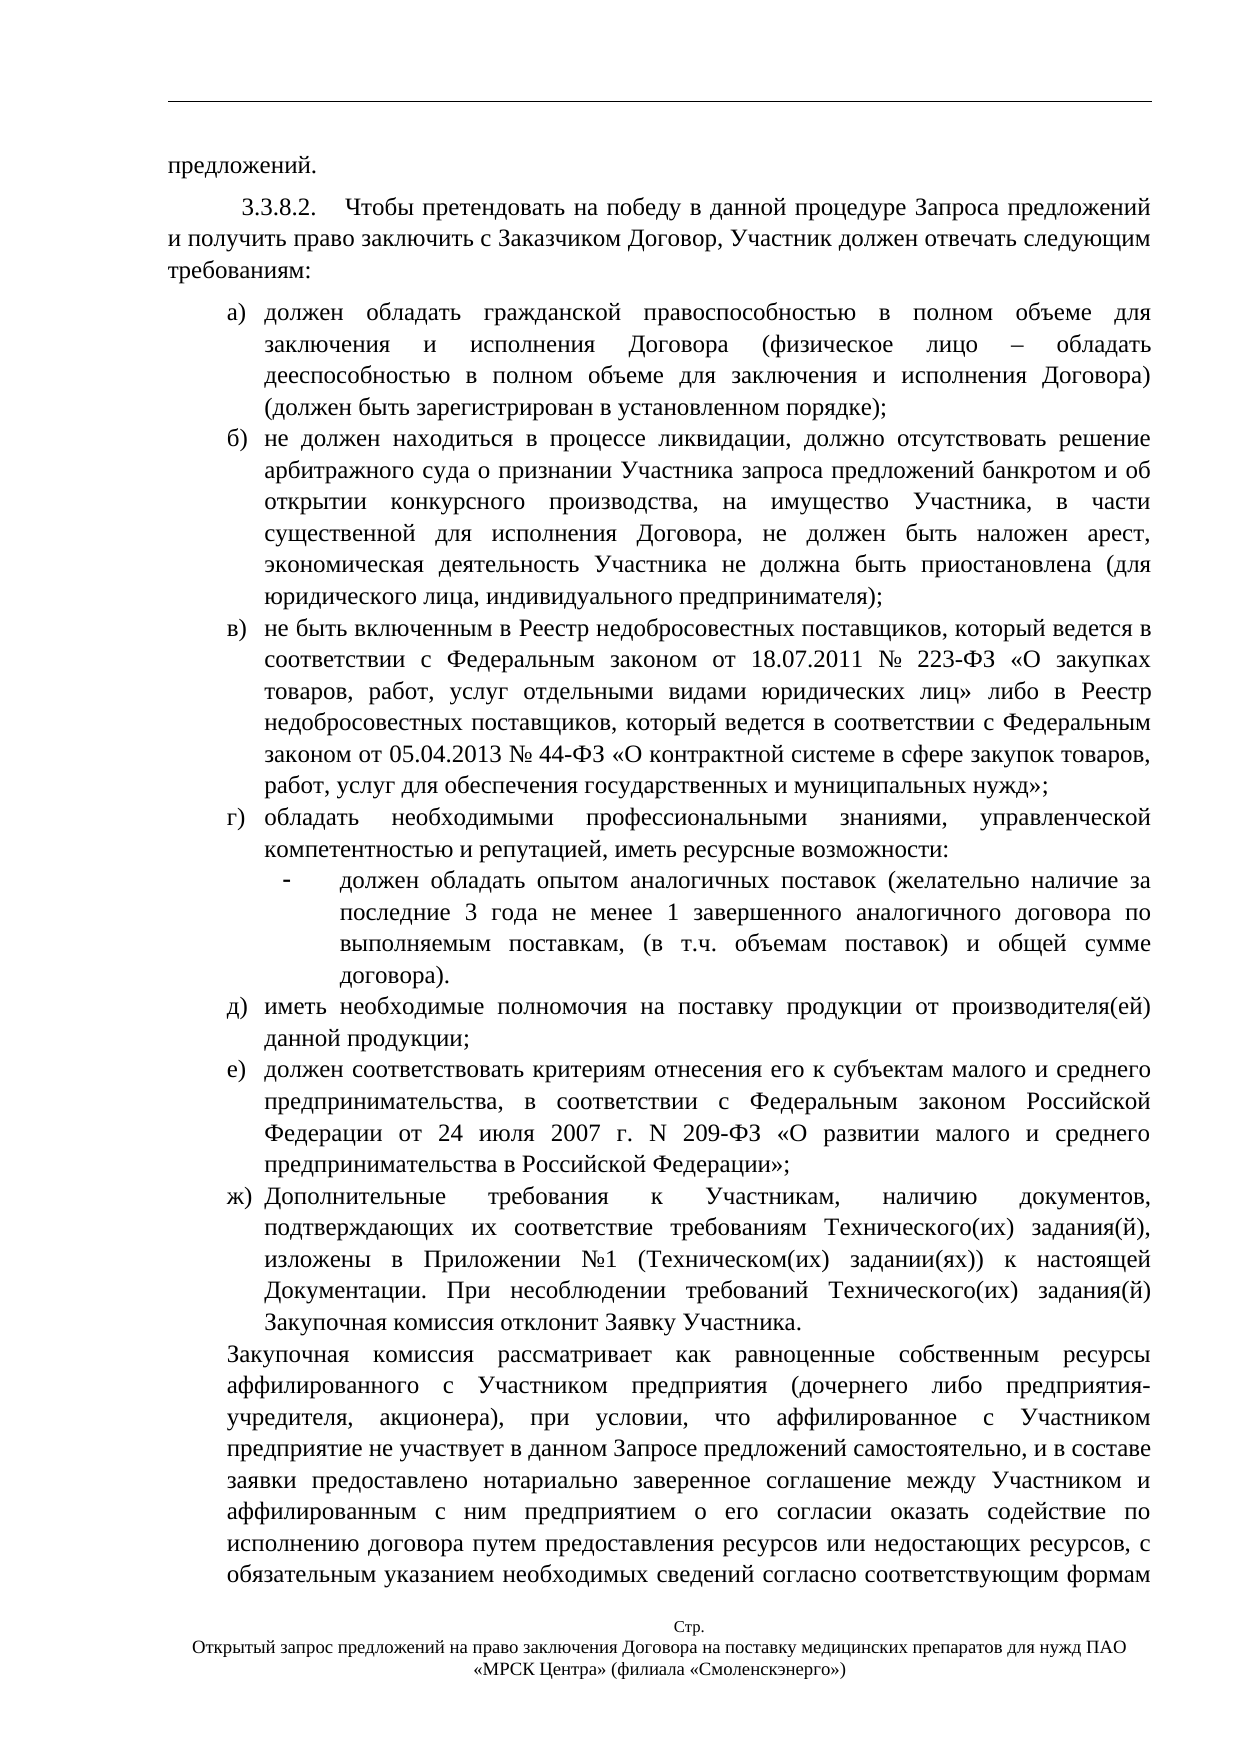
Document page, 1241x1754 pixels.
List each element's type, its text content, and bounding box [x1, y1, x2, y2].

list Чтобы претендовать на победу в данной процедуре Запроса предложений и получить право заключить с Заказчиком Договор, Участник должен отвечать следующим требованиям: [168, 192, 1152, 284]
list не быть включенным в Реестр недобросовестных поставщиков, который ведется в соответствии с Федеральным законом от 18.07.2011 № 223-ФЗ «О закупках товаров, работ, услуг отдельными видами юридических лиц» либо в Реестр недобросовестных поставщиков, который ведется в соответствии с Федеральным законом от 05.04.2013 № 44-ФЗ «О контрактной системе в сфере закупок товаров, работ, услуг для обеспечения государственных и муниципальных нужд»; [227, 613, 1152, 799]
list должен соответствовать критериям отнесения его к субъектам малого и среднего предпринимательства, в соответствии с Федеральным законом Российской Федерации от 24 июля 2007 г. N 209-ФЗ «О развитии малого и среднего предпринимательства в Российской Федерации»; [227, 1054, 1152, 1178]
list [168, 150, 1152, 179]
list должен обладать гражданской правоспособностью в полном объеме для заключения и исполнения Договора (физическое лицо – обладать дееспособностью в полном объеме для заключения и исполнения Договора) (должен быть зарегистрирован в установленном порядке); [227, 297, 1152, 421]
list обладать необходимыми профессиональными знаниями, управленческой компетентностью и репутацией, иметь ресурсные возможности: [227, 802, 1152, 862]
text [227, 1339, 1152, 1588]
list иметь необходимые полномочия на поставку продукции от производителя(ей) данной продукции; [227, 991, 1152, 1052]
list не должен находиться в процессе ликвидации, должно отсутствовать решение арбитражного суда о признании Участника запроса предложений банкротом и об открытии конкурсного производства, на имущество Участника, в части существенной для исполнения Договора, не должен быть наложен арест, экономическая деятельность Участника не должна быть приостановлена (для юридического лица, индивидуального предпринимателя); [227, 423, 1152, 610]
list Дополнительные требования к Участникам, наличию документов, подтверждающих их соответствие требованиям Технического(их) задания(й), изложены в Приложении №1 (Техническом(их) задании(ях)) к настоящей Документации. При несоблюдении требований Технического(их) задания(й) Закупочная комиссия отклонит Заявку Участника. [227, 1181, 1152, 1336]
list должен обладать опытом аналогичных поставок (желательно наличие за последние 3 года не менее 1 завершенного аналогичного договора по выполняемым поставкам, (в т.ч. объемам поставок) и общей сумме договора). [282, 865, 1152, 989]
